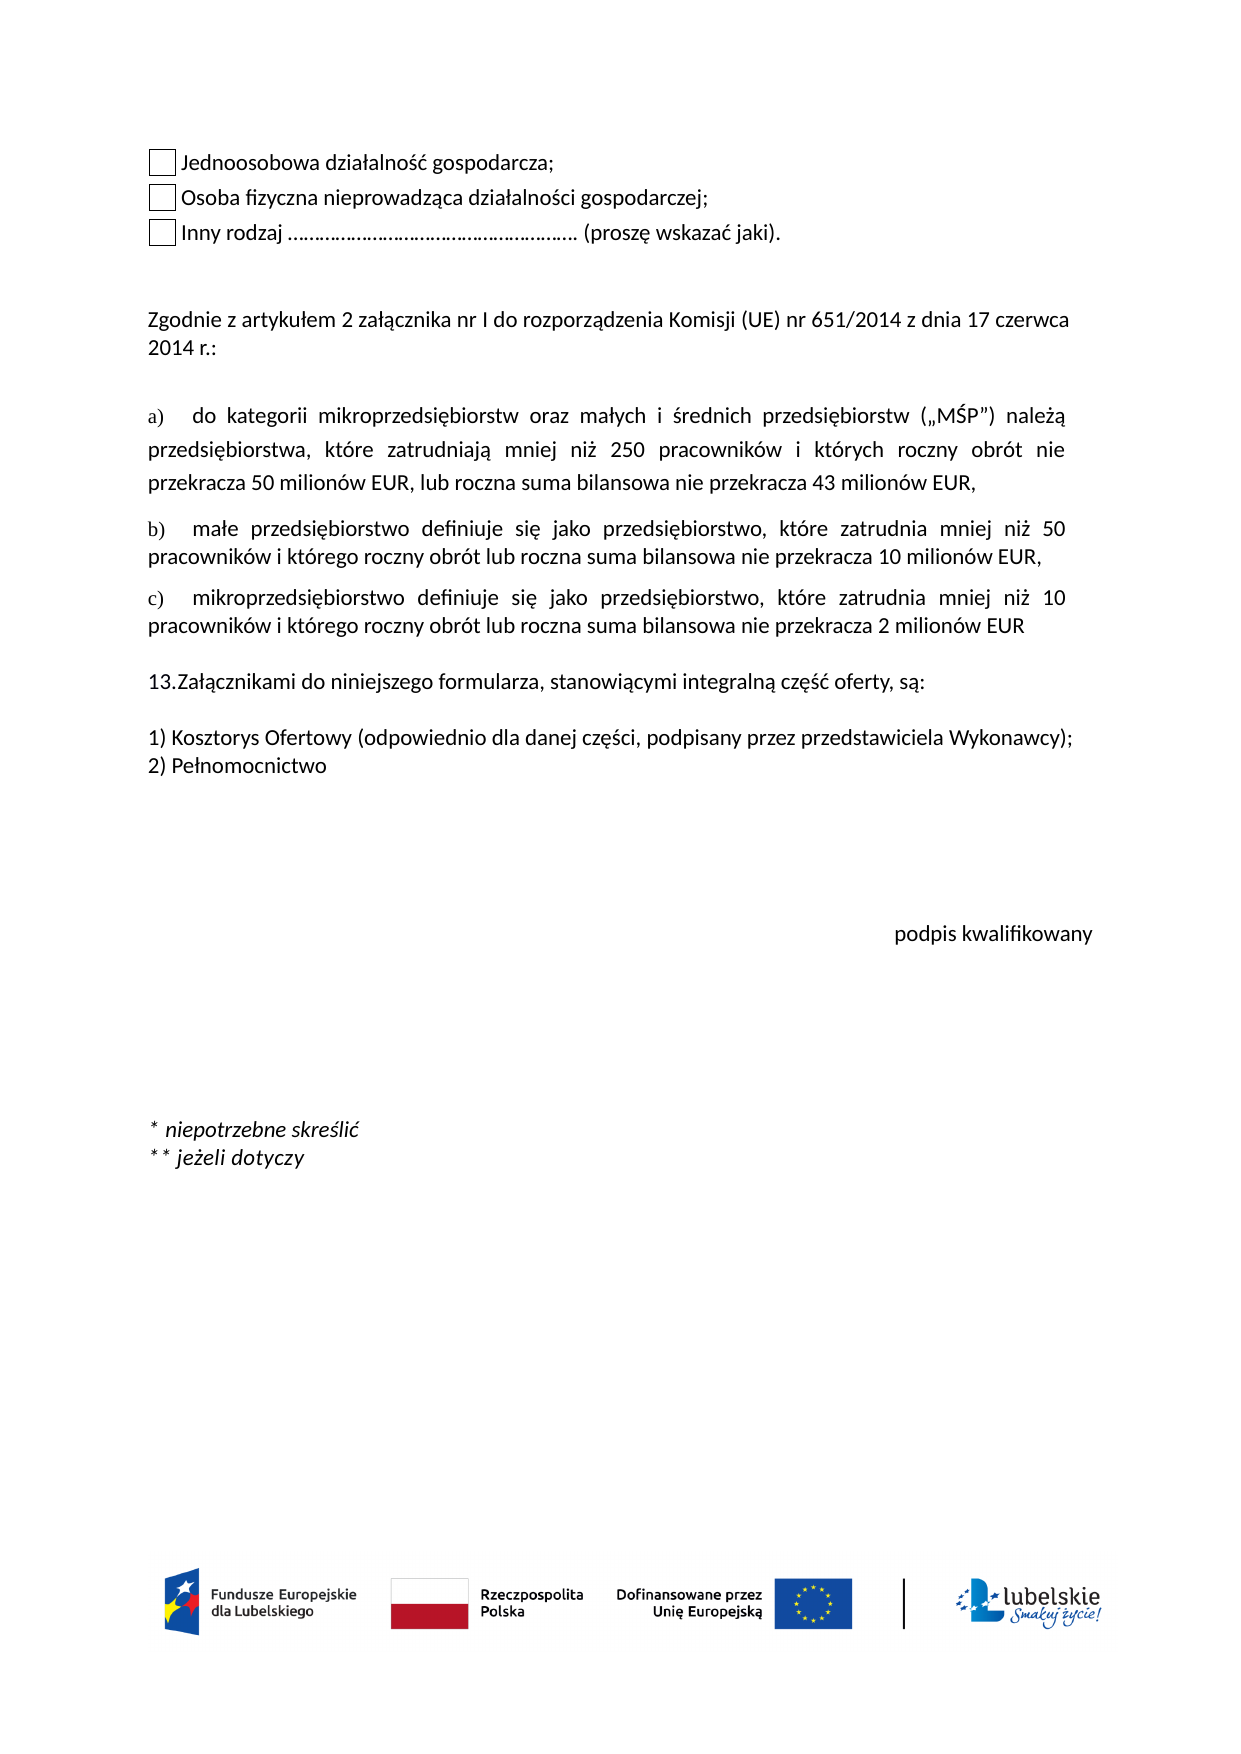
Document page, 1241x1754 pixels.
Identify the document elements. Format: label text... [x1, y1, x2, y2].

list Załącznikami do niniejszego formularza, stanowiącymi integralną część oferty, są: [148, 667, 1092, 695]
text Jednoosobowa działalność gospodarcza; [148, 148, 1092, 176]
text podpis kwalifikowany [148, 919, 1092, 947]
text Zgodnie z artykułem 2 załącznika nr I do rozporządzenia Komisji (UE) nr 651/2014 z dnia 17 czerwca 2014 r.: [148, 305, 1072, 361]
list mikroprzedsiębiorstwo definiuje się jako przedsiębiorstwo, które zatrudnia mniej niż 10 pracowników i którego roczny obrót lub roczna suma bilansowa nie przekracza 2 milionów EUR [148, 583, 1067, 639]
list małe przedsiębiorstwo definiuje się jako przedsiębiorstwo, które zatrudnia mniej niż 50 pracowników i którego roczny obrót lub roczna suma bilansowa nie przekracza 10 milionów EUR, [148, 514, 1067, 571]
text 2) Pełnomocnictwo [148, 751, 1092, 779]
list do kategorii mikroprzedsiębiorstw oraz małych i średnich przedsiębiorstw („MŚP”) należą przedsiębiorstwa, które zatrudniają mniej niż 250 pracowników i których roczny obrót nie przekracza 50 milionów EUR, lub roczna suma bilansowa nie przekracza 43 milionów EUR, [148, 401, 1067, 496]
text 1) Kosztorys Ofertowy (odpowiednio dla danej części, podpisany przez przedstawiciela Wykonawcy); [148, 723, 1092, 751]
text ** jeżeli dotyczy [148, 1143, 1092, 1171]
text Osoba fizyczna nieprowadząca działalności gospodarczej; [148, 183, 1092, 211]
text Inny rodzaj ………………………………………………. (proszę wskazać jaki). [148, 218, 1092, 246]
text * niepotrzebne skreślić [148, 1115, 1092, 1143]
